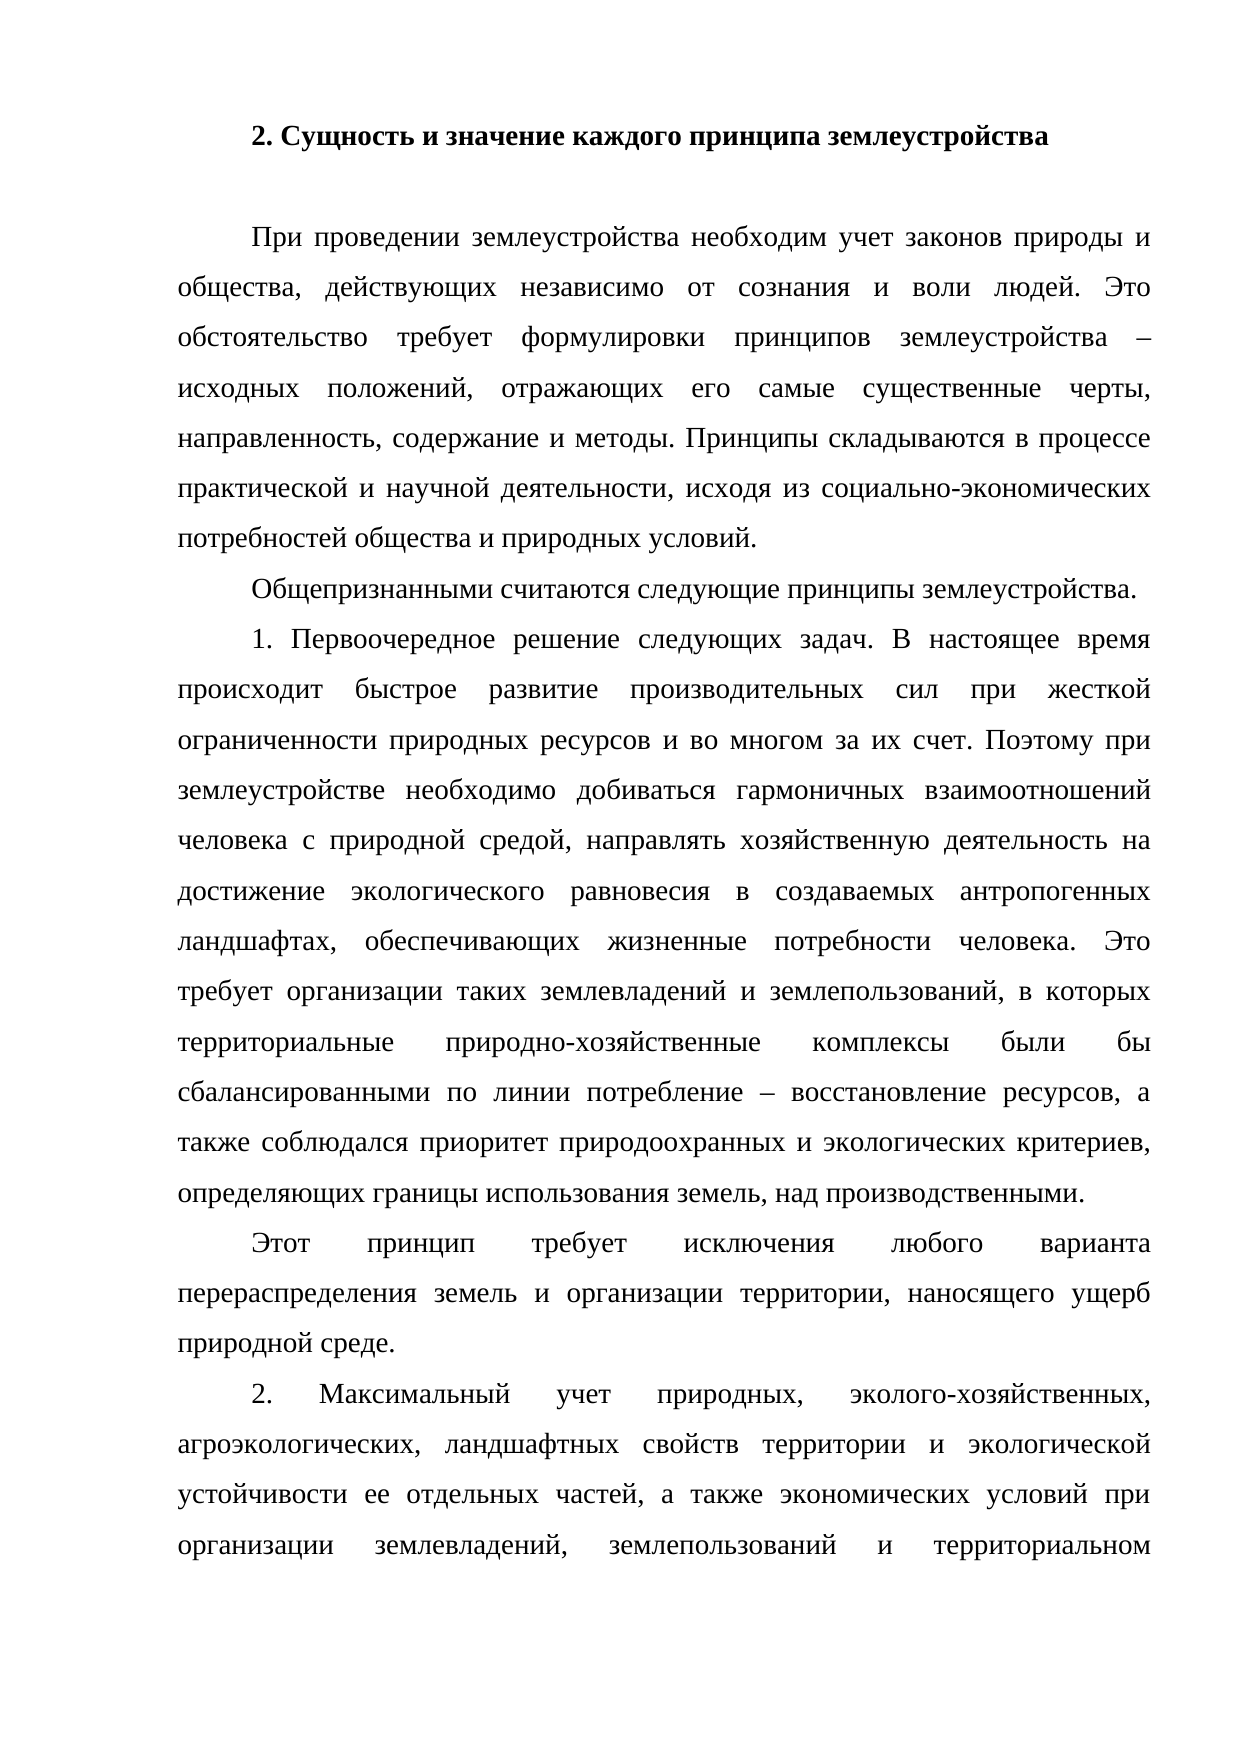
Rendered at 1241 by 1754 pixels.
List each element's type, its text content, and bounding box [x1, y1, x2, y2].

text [177, 1376, 1152, 1560]
text Общепризнанными считаются следующие принципы землеустройства. [177, 571, 1152, 604]
text Этот принцип требует исключения любого варианта перераспределения земель и организации территории, наносящего ущерб природной среде. [177, 1225, 1152, 1359]
text 2. Сущность и значение каждого принципа землеустройства [177, 118, 1152, 152]
text При проведении землеустройства необходим учет законов природы и общества, действующих независимо от сознания и воли людей. Это обстоятельство требует формулировки принципов землеустройства – исходных положений, отражающих его самые существенные черты, направленность, содержание и методы. Принципы складываются в процессе практической и научной деятельности, исходя из социально-экономических потребностей общества и природных условий. [177, 219, 1152, 554]
text 1. Первоочередное решение следующих задач. В настоящее время происходит быстрое развитие производительных сил при жесткой ограниченности природных ресурсов и во многом за их счет. Поэтому при землеустройстве необходимо добиваться гармоничных взаимоотношений человека с природной средой, направлять хозяйственную деятельность на достижение экологического равновесия в создаваемых антропогенных ландшафтах, обеспечивающих жизненные потребности человека. Это требует организации таких землевладений и землепользований, в которых территориальные природно-хозяйственные комплексы были бы сбалансированными по линии потребление – восстановление ресурсов, а также соблюдался приоритет природоохранных и экологических критериев, определяющих границы использования земель, над производственными. [177, 621, 1152, 1208]
